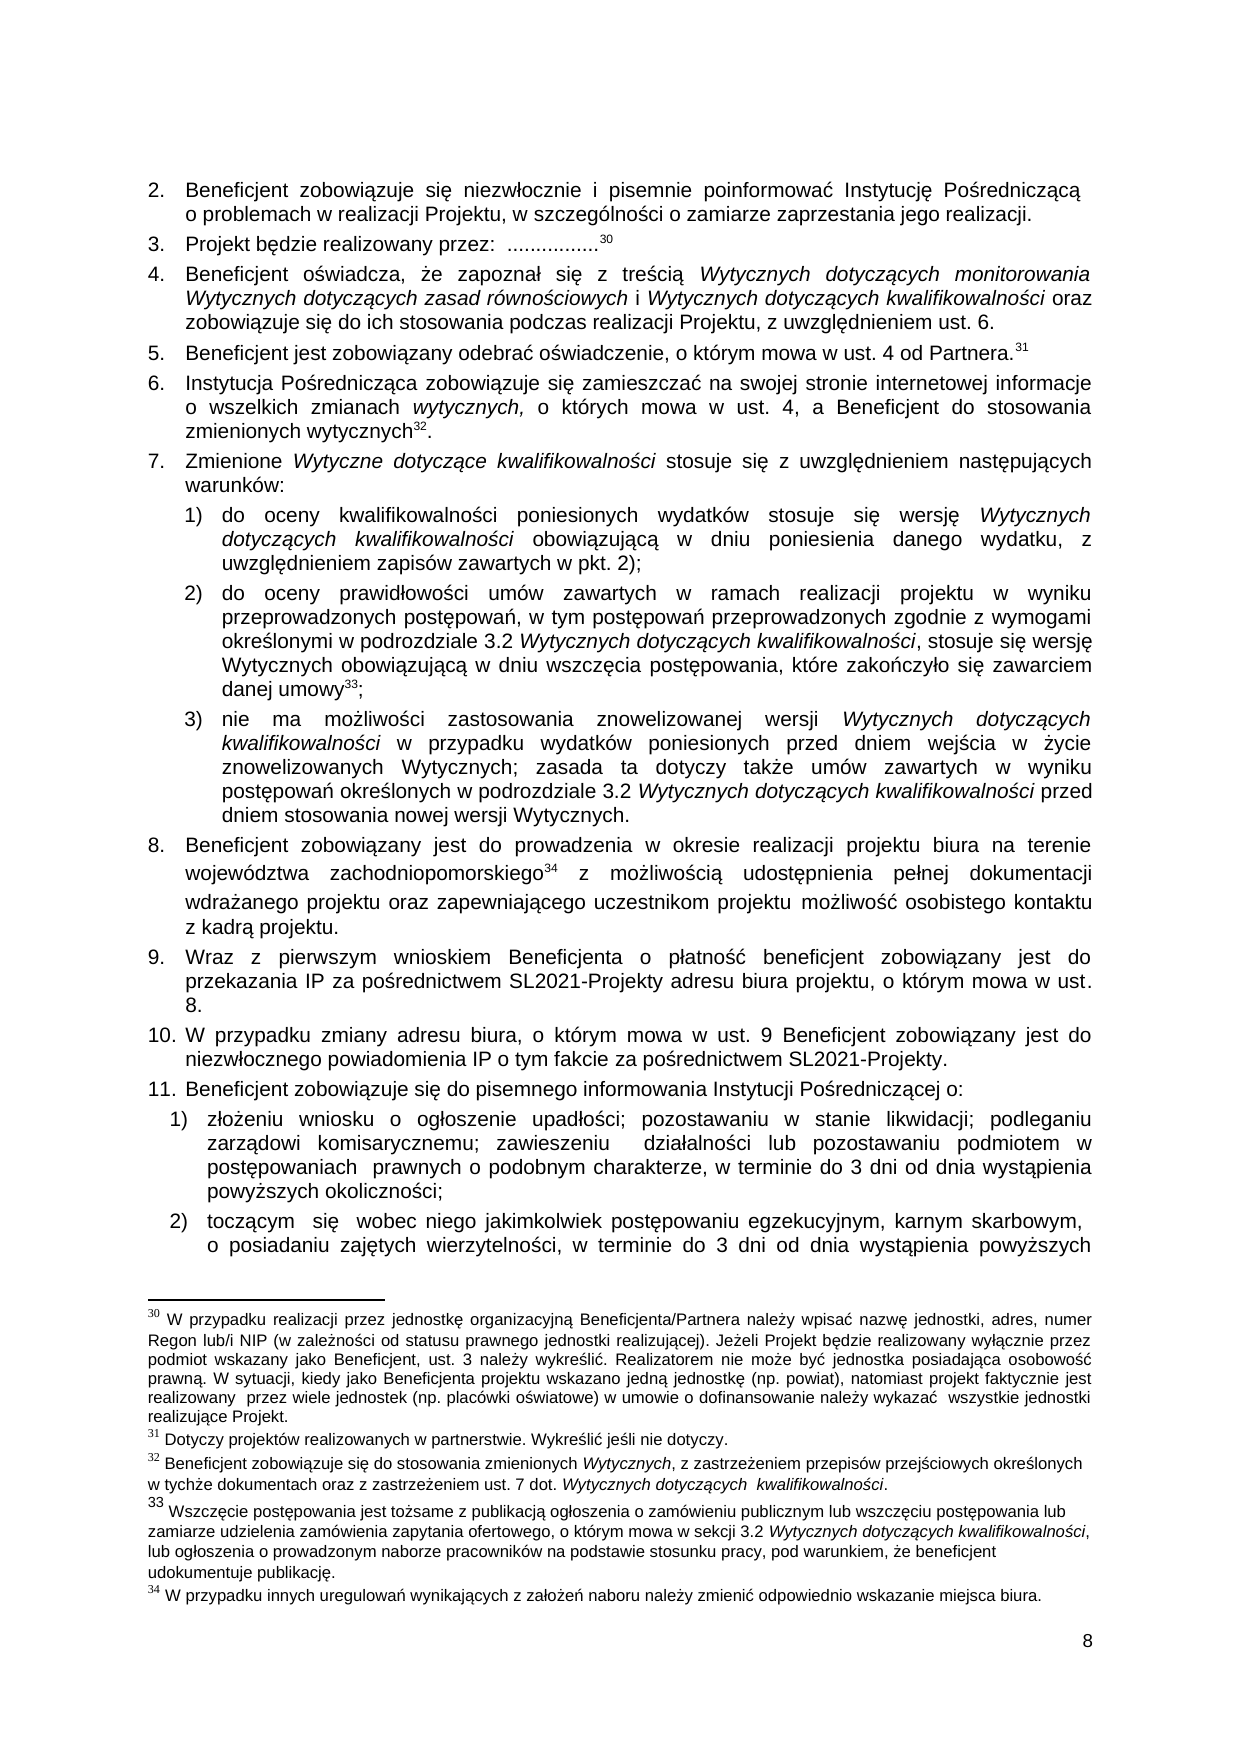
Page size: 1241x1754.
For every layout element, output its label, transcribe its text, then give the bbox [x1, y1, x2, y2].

list Beneficjent zobowiązuje się do pisemnego informowania Instytucji Pośredniczącej o: [148, 1077, 1092, 1101]
list nie ma możliwości zastosowania znowelizowanej wersji Wytycznych dotyczących kwalifikowalności w przypadku wydatków poniesionych przed dniem wejścia w życie znowelizowanych Wytycznych; zasada ta dotyczy także umów zawartych w wyniku postępowań określonych w podrozdziale 3.2 Wytycznych dotyczących kwalifikowalności przed dniem stosowania nowej wersji Wytycznych. [184, 707, 1092, 827]
list Wraz z pierwszym wnioskiem Beneficjenta o płatność beneficjent zobowiązany jest do przekazania IP za pośrednictwem SL2021-Projekty adresu biura projektu, o którym mowa w ust. 8. [148, 945, 1092, 1017]
list do oceny kwalifikowalności poniesionych wydatków stosuje się wersję Wytycznych dotyczących kwalifikowalności obowiązującą w dniu poniesienia danego wydatku, z uwzględnieniem zapisów zawartych w pkt. 2); [184, 503, 1092, 575]
list Projekt będzie realizowany przez: ................ [148, 232, 1092, 256]
list Beneficjent oświadcza, że zapoznał się z treścią Wytycznych dotyczących monitorowania Wytycznych dotyczących zasad równościowych i Wytycznych dotyczących kwalifikowalności oraz zobowiązuje się do ich stosowania podczas realizacji Projektu, z uwzględnieniem ust. 6. [148, 262, 1092, 334]
list złożeniu wniosku o ogłoszenie upadłości; pozostawaniu w stanie likwidacji; podleganiu zarządowi komisarycznemu; zawieszeniu działalności lub pozostawaniu podmiotem w postępowaniach prawnych o podobnym charakterze, w terminie do 3 dni od dnia wystąpienia powyższych okoliczności; [169, 1107, 1092, 1203]
list W przypadku zmiany adresu biura, o którym mowa w ust. 9 Beneficjent zobowiązany jest do niezwłocznego powiadomienia IP o tym fakcie za pośrednictwem SL2021-Projekty. [148, 1023, 1092, 1071]
list do oceny prawidłowości umów zawartych w ramach realizacji projektu w wyniku przeprowadzonych postępowań, w tym postępowań przeprowadzonych zgodnie z wymogami określonymi w podrozdziale 3.2 Wytycznych dotyczących kwalifikowalności, stosuje się wersję Wytycznych obowiązującą w dniu wszczęcia postępowania, które zakończyło się zawarciem danej umowy; [184, 581, 1092, 701]
list Instytucja Pośrednicząca zobowiązuje się zamieszczać na swojej stronie internetowej informacje o wszelkich zmianach wytycznych, o których mowa w ust. 4, a Beneficjent do stosowania zmienionych wytycznych. [148, 371, 1092, 442]
list Zmienione Wytyczne dotyczące kwalifikowalności stosuje się z uwzględnieniem następujących warunków: [148, 449, 1092, 497]
list Beneficjent zobowiązuje się niezwłocznie i pisemnie poinformować Instytucję Pośredniczącą o problemach w realizacji Projektu, w szczególności o zamiarze zaprzestania jego realizacji. [148, 178, 1092, 226]
list Beneficjent zobowiązany jest do prowadzenia w okresie realizacji projektu biura na terenie województwa zachodniopomorskiego z możliwością udostępnienia pełnej dokumentacji wdrażanego projektu oraz zapewniającego uczestnikom projektu możliwość osobistego kontaktu z kadrą projektu. [148, 833, 1092, 938]
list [169, 1209, 1092, 1257]
list Beneficjent jest zobowiązany odebrać oświadczenie, o którym mowa w ust. 4 od Partnera. [148, 340, 1092, 364]
